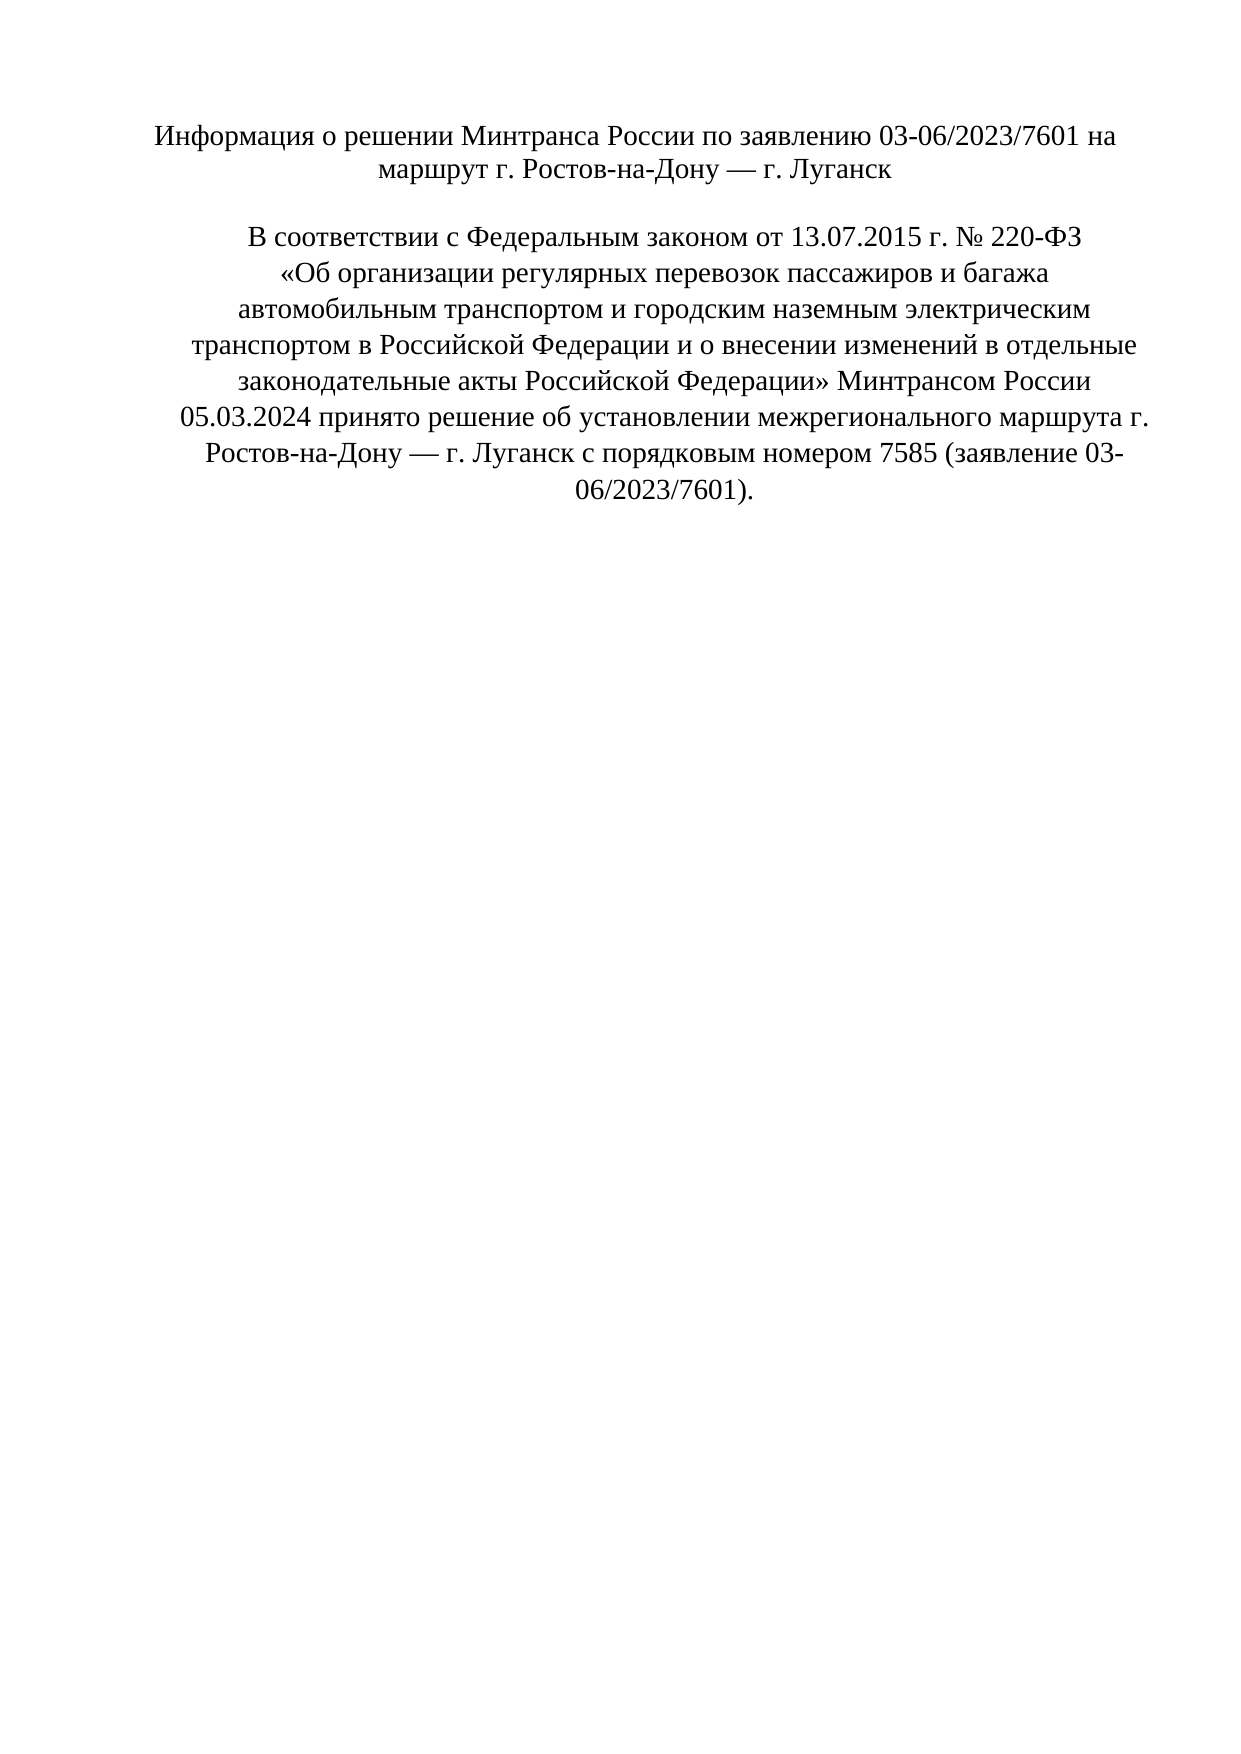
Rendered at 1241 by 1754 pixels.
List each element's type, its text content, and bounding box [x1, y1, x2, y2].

text Информация о решении Минтранса России по заявлению 03-06/2023/7601 на маршрут г. Ростов-на-Дону — г. Луганск [118, 118, 1152, 185]
text В соответствии с Федеральным законом от 13.07.2015 г. № 220-ФЗ «Об организации регулярных перевозок пассажиров и багажа автомобильным транспортом и городским наземным электрическим транспортом в Российской Федерации и о внесении изменений в отдельные законодательные акты Российской Федерации» Минтрансом России 05.03.2024 принято решение об установлении межрегионального маршрута г. Ростов-на-Дону — г. Луганск с порядковым номером 7585 (заявление 03-06/2023/7601). [177, 219, 1152, 505]
